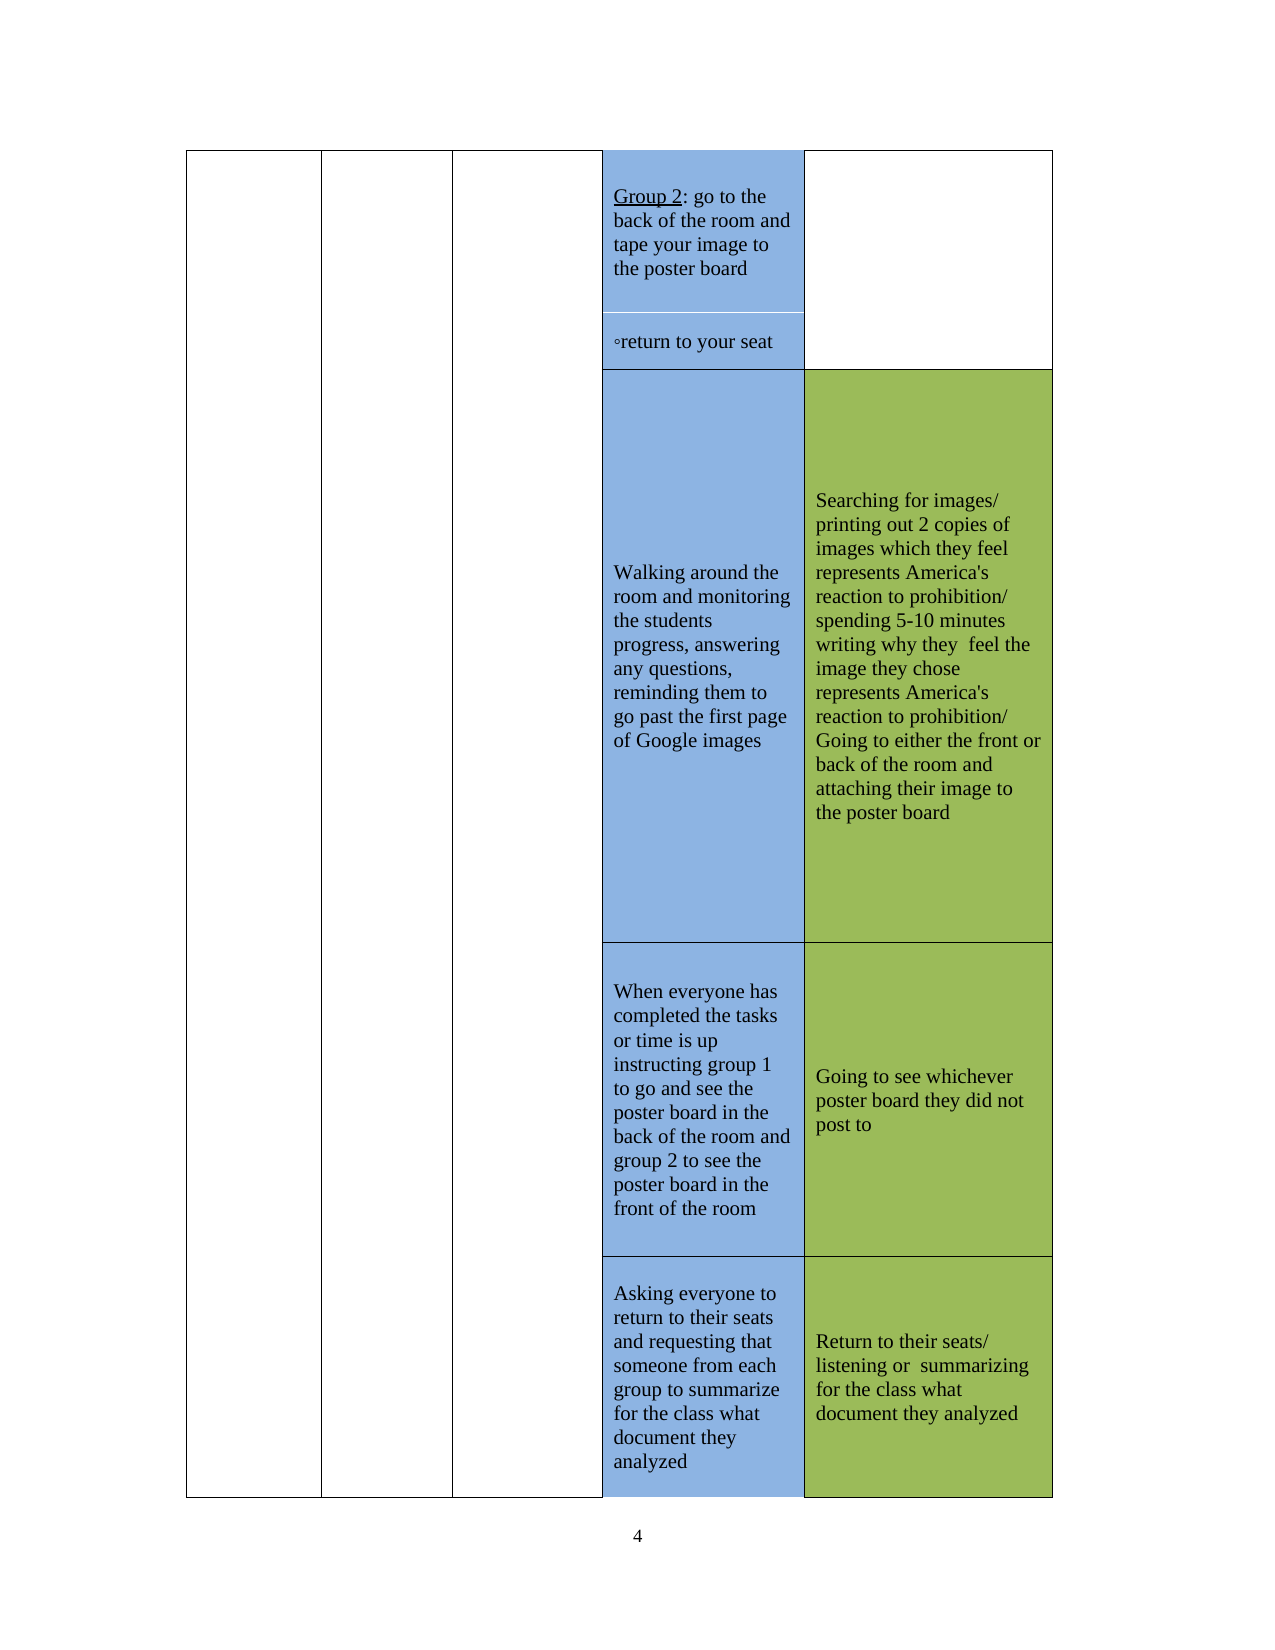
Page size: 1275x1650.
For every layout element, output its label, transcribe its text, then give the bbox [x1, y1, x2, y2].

table_cell Asking everyone to return to their seats and requesting that someone from each group to summarize for the class what document they analyzed [603, 1257, 804, 1497]
table_cell Searching for images/ printing out 2 copies of images which they feel represents America's reaction to prohibition/ spending 5-10 minutes writing why they feel the image they chose represents America's reaction to prohibition/ Going to either the front or back of the room and attaching their image to the poster board [805, 370, 1052, 942]
table_cell ◦return to your seat [603, 313, 804, 369]
table_cell Group 2: go to the back of the room and tape your image to the poster board [603, 150, 804, 312]
table_cell Walking around the room and monitoring the students progress, answering any questions, reminding them to go past the first page of Google images [603, 370, 804, 942]
table_cell When everyone has completed the tasks or time is up instructing group 1 to go and see the poster board in the back of the room and group 2 to see the poster board in the front of the room [603, 943, 804, 1256]
table_cell Return to their seats/ listening or summarizing for the class what document they analyzed [805, 1257, 1052, 1497]
table_cell Going to see whichever poster board they did not post to [805, 943, 1052, 1256]
